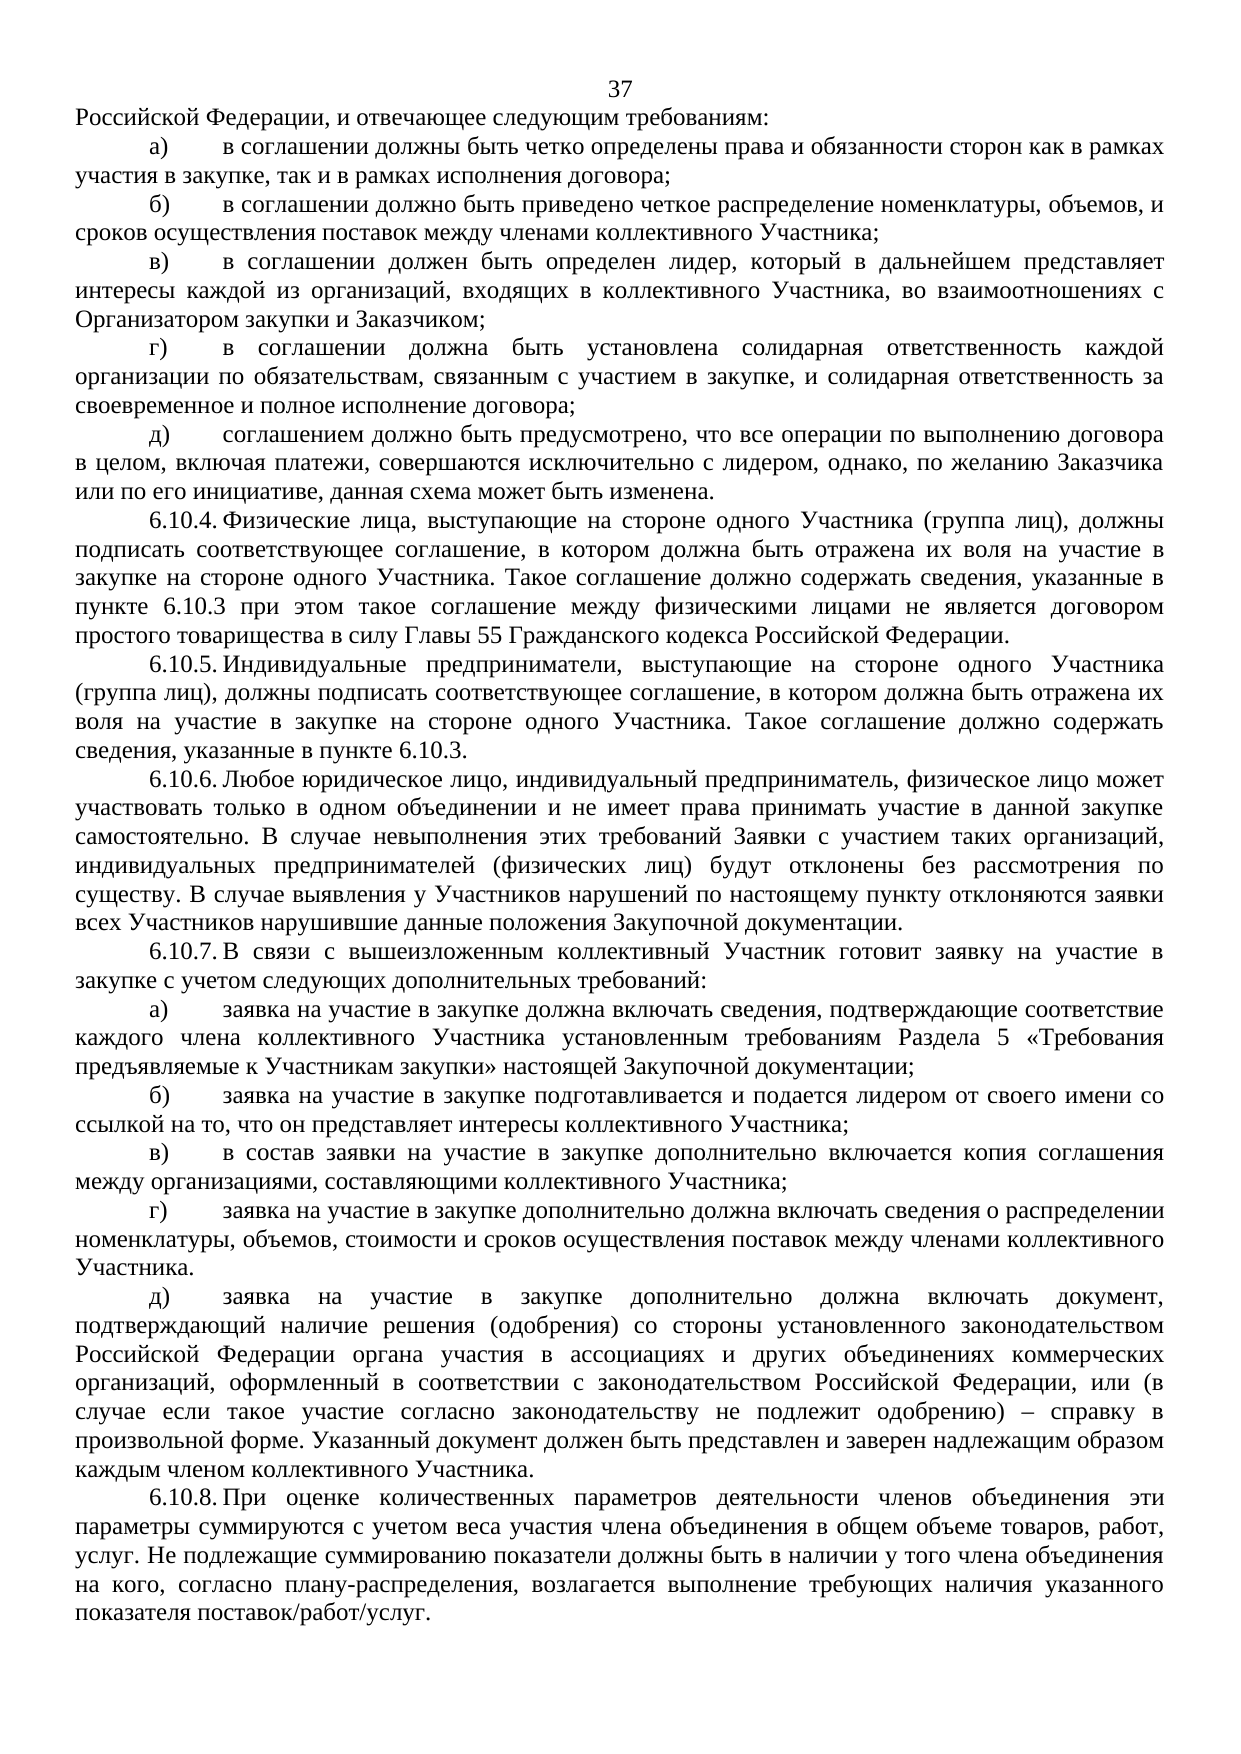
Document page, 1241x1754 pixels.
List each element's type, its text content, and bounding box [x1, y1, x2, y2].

list в соглашении должна быть установлена солидарная ответственность каждой организации по обязательствам, связанным с участием в закупке, и солидарная ответственность за своевременное и полное исполнение договора; [75, 332, 1165, 419]
list в соглашении должно быть приведено четкое распределение номенклатуры, объемов, и сроков осуществления поставок между членами коллективного Участника; [75, 189, 1165, 246]
list заявка на участие в закупке подготавливается и подается лидером от своего имени со ссылкой на то, что он представляет интересы коллективного Участника; [75, 1080, 1165, 1137]
list заявка на участие в закупке дополнительно должна включать сведения о распределении номенклатуры, объемов, стоимости и сроков осуществления поставок между членами коллективного Участника. [75, 1195, 1165, 1281]
list соглашением должно быть предусмотрено, что все операции по выполнению договора в целом, включая платежи, совершаются исключительно с лидером, однако, по желанию Заказчика или по его инициативе, данная схема может быть изменена. [75, 419, 1165, 505]
list заявка на участие в закупке должна включать сведения, подтверждающие соответствие каждого члена коллективного Участника установленным требованиям Раздела 5 «Требования предъявляемые к Участникам закупки» настоящей Закупочной документации; [75, 994, 1165, 1080]
list В связи с вышеизложенным коллективный Участник готовит заявку на участие в закупке с учетом следующих дополнительных требований: [75, 936, 1165, 994]
list в состав заявки на участие в закупке дополнительно включается копия соглашения между организациями, составляющими коллективного Участника; [75, 1137, 1165, 1195]
list Физические лица, выступающие на стороне одного Участника (группа лиц), должны подписать соответствующее соглашение, в котором должна быть отражена их воля на участие в закупке на стороне одного Участника. Такое соглашение должно содержать сведения, указанные в пункте 6.10.3 при этом такое соглашение между физическими лицами не является договором простого товарищества в силу Главы 55 Гражданского кодекса Российской Федерации. [75, 505, 1165, 649]
list Индивидуальные предприниматели, выступающие на стороне одного Участника (группа лиц), должны подписать соответствующее соглашение, в котором должна быть отражена их воля на участие в закупке на стороне одного Участника. Такое соглашение должно содержать сведения, указанные в пункте 6.10.3. [75, 649, 1165, 764]
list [75, 102, 1165, 131]
list При оценке количественных параметров деятельности членов объединения эти параметры суммируются с учетом веса участия члена объединения в общем объеме товаров, работ, услуг. Не подлежащие суммированию показатели должны быть в наличии у того члена объединения на кого, согласно плану-распределения, возлагается выполнение требующих наличия указанного показателя поставок/работ/услуг. [75, 1482, 1165, 1626]
list в соглашении должны быть четко определены права и обязанности сторон как в рамках участия в закупке, так и в рамках исполнения договора; [75, 131, 1165, 189]
list заявка на участие в закупке дополнительно должна включать документ, подтверждающий наличие решения (одобрения) со стороны установленного законодательством Российской Федерации органа участия в ассоциациях и других объединениях коммерческих организаций, оформленный в соответствии с законодательством Российской Федерации, или (в случае если такое участие согласно законодательству не подлежит одобрению) – справку в произвольной форме. Указанный документ должен быть представлен и заверен надлежащим образом каждым членом коллективного Участника. [75, 1281, 1165, 1482]
list в соглашении должен быть определен лидер, который в дальнейшем представляет интересы каждой из организаций, входящих в коллективного Участника, во взаимоотношениях с Организатором закупки и Заказчиком; [75, 246, 1165, 332]
list Любое юридическое лицо, индивидуальный предприниматель, физическое лицо может участвовать только в одном объединении и не имеет права принимать участие в данной закупке самостоятельно. В случае невыполнения этих требований Заявки с участием таких организаций, индивидуальных предпринимателей (физических лиц) будут отклонены без рассмотрения по существу. В случае выявления у Участников нарушений по настоящему пункту отклоняются заявки всех Участников нарушившие данные положения Закупочной документации. [75, 764, 1165, 936]
